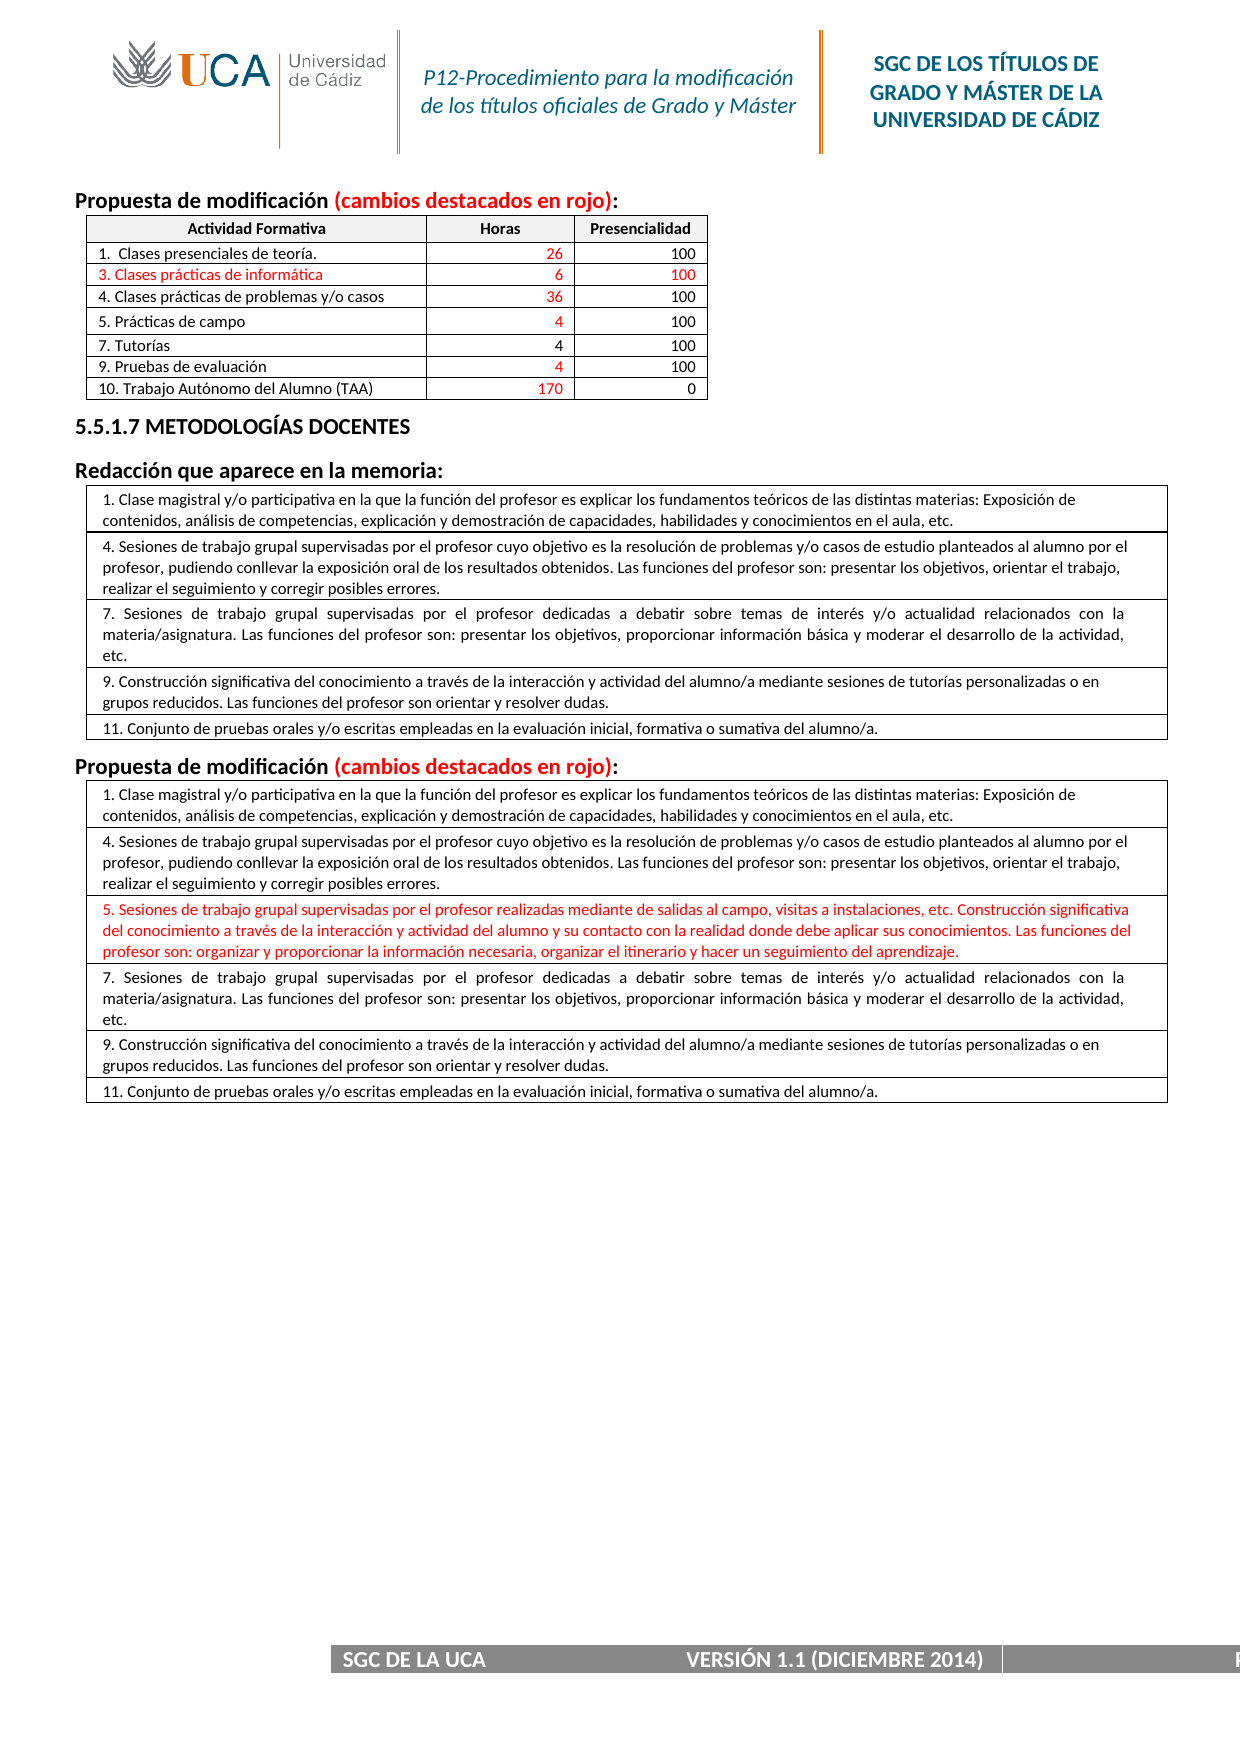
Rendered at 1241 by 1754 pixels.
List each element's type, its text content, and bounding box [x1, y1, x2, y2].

table_cell 26 [427, 243, 574, 263]
table_cell 11. Conjunto de pruebas orales y/o escritas empleadas en la evaluación inicial, formativa o sumativa del alumno/a. [87, 1078, 1167, 1102]
table_cell 7. Tutorías [87, 335, 426, 356]
table_cell 9. Pruebas de evaluación [87, 357, 426, 377]
table_cell 5. Sesiones de trabajo grupal supervisadas por el profesor realizadas mediante de salidas al campo, visitas a instalaciones, etc. Construcción significativa del conocimiento a través de la interacción y actividad del alumno y su contacto con la realidad donde debe aplicar sus conocimientos. Las funciones del profesor son: organizar y proporcionar la información necesaria, organizar el itinerario y hacer un seguimiento del aprendizaje. [87, 896, 1167, 962]
table_cell 5. Prácticas de campo [87, 308, 426, 334]
table_header Actividad Formativa [87, 216, 426, 242]
table_cell 100 [575, 264, 707, 285]
table_cell 7. Sesiones de trabajo grupal supervisadas por el profesor dedicadas a debatir sobre temas de interés y/o actualidad relacionados con la materia/asignatura. Las funciones del profesor son: presentar los objetivos, proporcionar información básica y moderar el desarrollo de la actividad, etc. [87, 964, 1167, 1030]
text Propuesta de modificación (cambios destacados en rojo): [75, 186, 1165, 214]
table_cell 10. Trabajo Autónomo del Alumno (TAA) [87, 378, 426, 398]
table_cell 9. Construcción significativa del conocimiento a través de la interacción y actividad del alumno/a mediante sesiones de tutorías personalizadas o en grupos reducidos. Las funciones del profesor son orientar y resolver dudas. [87, 1031, 1167, 1077]
table_cell 6 [427, 264, 574, 285]
table_cell 9. Construcción significativa del conocimiento a través de la interacción y actividad del alumno/a mediante sesiones de tutorías personalizadas o en grupos reducidos. Las funciones del profesor son orientar y resolver dudas. [87, 668, 1167, 714]
table_cell 100 [575, 286, 707, 307]
table_cell 4 [427, 308, 574, 334]
table_cell 4. Sesiones de trabajo grupal supervisadas por el profesor cuyo objetivo es la resolución de problemas y/o casos de estudio planteados al alumno por el profesor, pudiendo conllevar la exposición oral de los resultados obtenidos. Las funciones del profesor son: presentar los objetivos, orientar el trabajo, realizar el seguimiento y corregir posibles errores. [87, 533, 1167, 599]
table_cell 100 [575, 308, 707, 334]
table_cell 4. Sesiones de trabajo grupal supervisadas por el profesor cuyo objetivo es la resolución de problemas y/o casos de estudio planteados al alumno por el profesor, pudiendo conllevar la exposición oral de los resultados obtenidos. Las funciones del profesor son: presentar los objetivos, orientar el trabajo, realizar el seguimiento y corregir posibles errores. [87, 828, 1167, 895]
table_cell 7. Sesiones de trabajo grupal supervisadas por el profesor dedicadas a debatir sobre temas de interés y/o actualidad relacionados con la materia/asignatura. Las funciones del profesor son: presentar los objetivos, proporcionar información básica y moderar el desarrollo de la actividad, etc. [87, 600, 1167, 667]
table_cell 170 [427, 378, 574, 398]
table_cell 100 [575, 335, 707, 356]
table_cell 100 [575, 357, 707, 377]
table_cell 3. Clases prácticas de informática [87, 264, 426, 285]
table_cell 100 [575, 243, 707, 263]
text 5.5.1.7 METODOLOGÍAS DOCENTES [75, 412, 1165, 440]
table_header Horas [427, 216, 574, 242]
table_cell 4. Clases prácticas de problemas y/o casos [87, 286, 426, 307]
picture [110, 35, 391, 154]
table_header Presencialidad [575, 216, 707, 242]
table_cell 4 [427, 357, 574, 377]
table_cell 11. Conjunto de pruebas orales y/o escritas empleadas en la evaluación inicial, formativa o sumativa del alumno/a. [87, 715, 1167, 738]
text Propuesta de modificación (cambios destacados en rojo): [75, 752, 1165, 780]
table_header 1. Clase magistral y/o participativa en la que la función del profesor es explicar los fundamentos teóricos de las distintas materias: Exposición de contenidos, análisis de competencias, explicación y demostración de capacidades, habilidades y conocimientos en el aula, etc. [87, 781, 1167, 827]
table_cell 1. Clases presenciales de teoría. [87, 243, 426, 263]
text Redacción que aparece en la memoria: [75, 457, 1165, 485]
table_cell 36 [427, 286, 574, 307]
table_header 1. Clase magistral y/o participativa en la que la función del profesor es explicar los fundamentos teóricos de las distintas materias: Exposición de contenidos, análisis de competencias, explicación y demostración de capacidades, habilidades y conocimientos en el aula, etc. [87, 486, 1167, 531]
table_cell 4 [427, 335, 574, 356]
table_cell 0 [575, 378, 707, 398]
